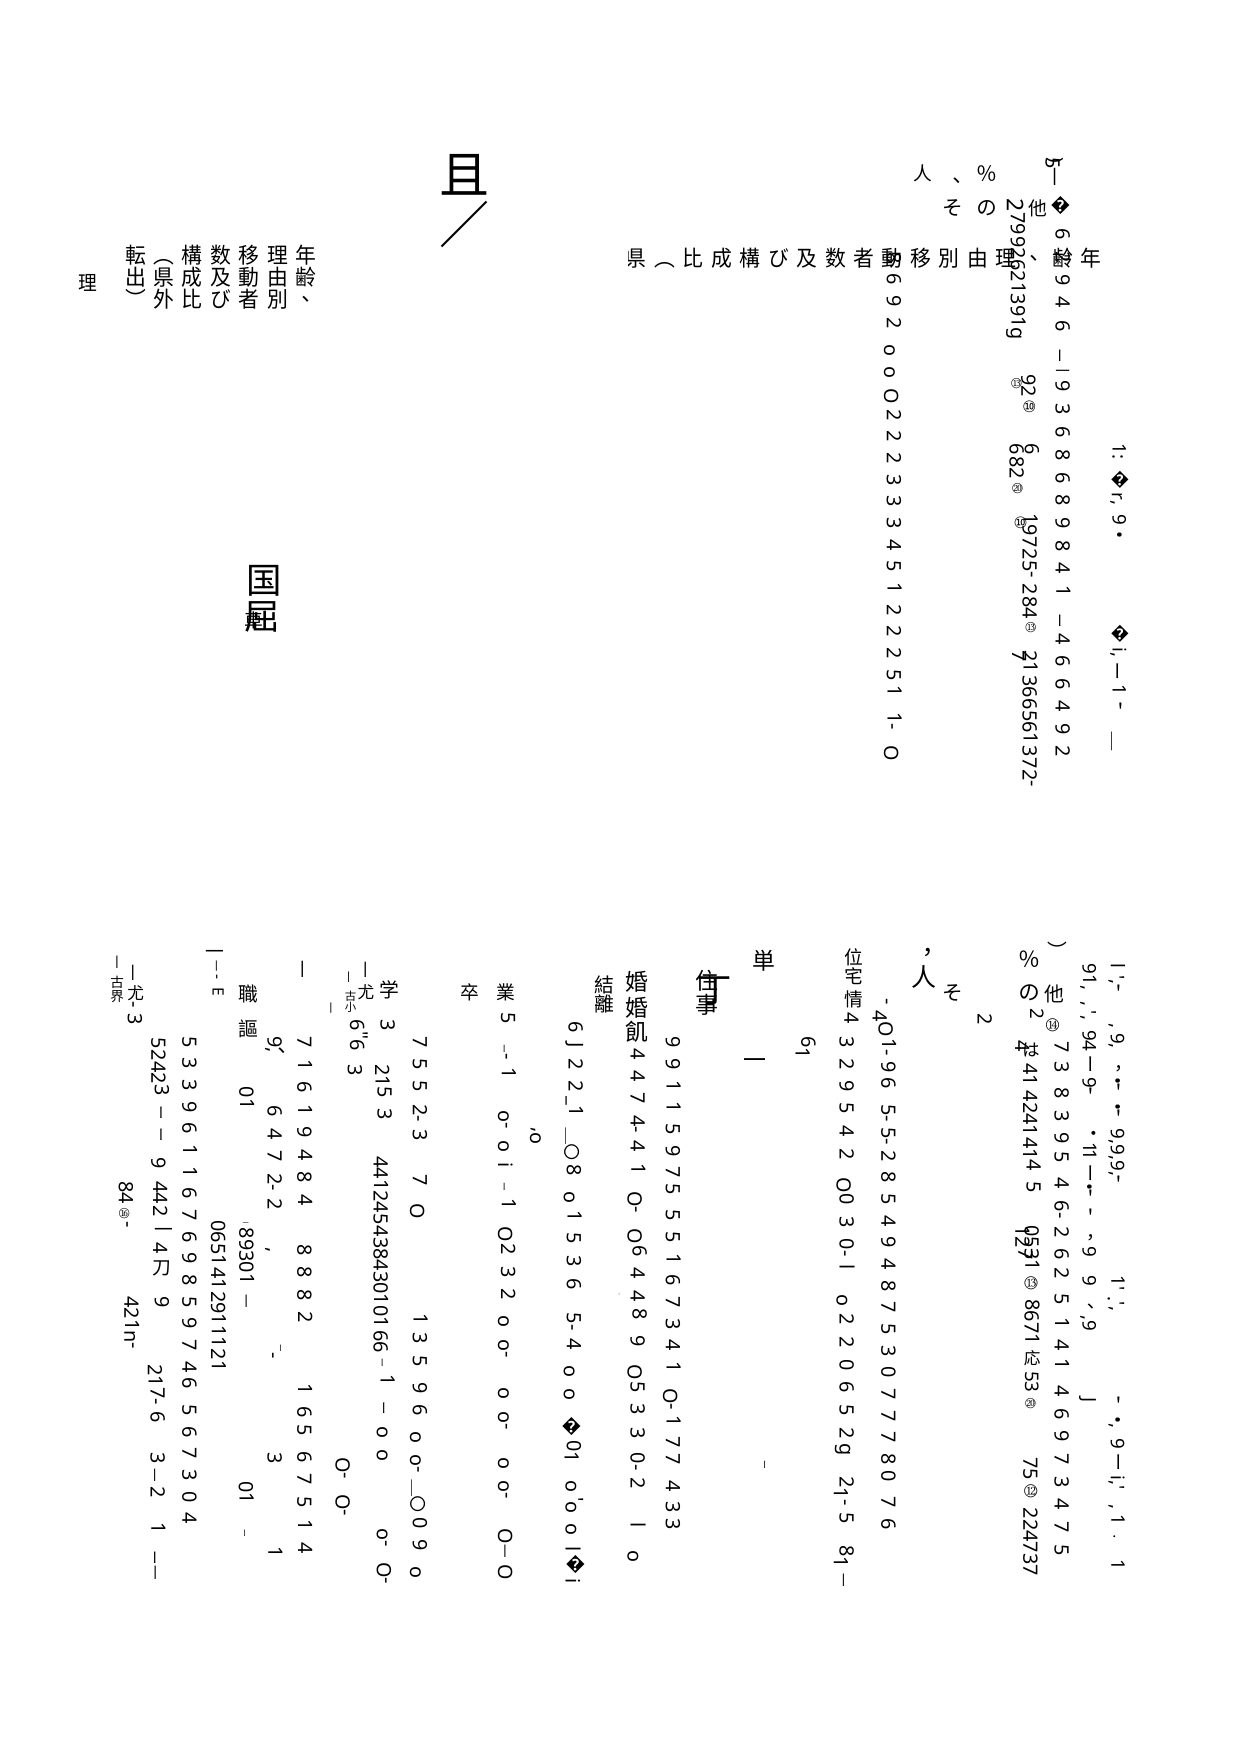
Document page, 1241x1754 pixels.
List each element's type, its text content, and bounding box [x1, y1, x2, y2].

text 6682⑳ [1004, 444, 1039, 500]
text 他 27992621391g [1000, 199, 1040, 354]
text ％ の 2 [970, 163, 1000, 1593]
text — 尤- 3 [128, 89, 142, 989]
text 学 [375, 89, 402, 999]
text - 4O1- 9 6 5- 5- 2 8 5 4 9 4 8 7 5 3 0 7 7 7 8 0 7 6 [866, 998, 911, 1593]
text 一89301 ― 0651412911121 [204, 1220, 261, 1433]
text 5 3 3 9 6 1 1 6 7 6 9 8 5 9 7 4 6 5 6 7 3 0 4 [176, 1036, 204, 1593]
text ＿〇8 o 1 5 3 6 5- 4 o o �01 ,o [523, 1127, 590, 1468]
text l ',＇ , 9, ，•＇•＇9,9,9,＇ 1' .', ＇•, 9ーi,' , 1 ． 1 91, , ', 94ー9＇ ・11ー•＇＇，9 9 、,9 J [1073, 964, 1133, 1593]
text 9421n- [115, 1296, 176, 1352]
text 丁住事 [690, 965, 738, 1020]
text 且／ 卒 [436, 149, 487, 1593]
text 81 ― [828, 1545, 866, 1593]
text 業 5 ー- 1 o- o i ー 1 O2 3 2 o o- o o- o o- O― O [487, 983, 523, 1593]
text 217- 6 3 ― 2 1 ー— [141, 1364, 176, 1593]
text 職 謳 01 [233, 89, 261, 1109]
text 3 2 9 5 4 2 O0 3 0- l o 2 2 0 6 5 2 g 21- 5 61 [790, 1036, 866, 1533]
text 結離 [590, 965, 617, 1023]
text 8 6 9 2 o o O 2 2 2 3 3 3 4 5 1 2 2 2 5 1 1- O [878, 252, 911, 786]
text 21366561372-7 [1006, 650, 1040, 792]
text — 古界 [105, 89, 128, 1002]
text 人 ，人 [911, 164, 933, 1593]
text 9 9 1 1 5 9 7 5 5 5 1 6 7 3 4 1 O- 1 7 7 4 3 3 [657, 1036, 690, 1593]
text 92⑩ ⑬ [1007, 374, 1039, 431]
text は 41 4241414 5 4 [1001, 1041, 1040, 1208]
text ） 他 ⑭ 7 3 8 3 9 5 4 6- 2 6 2 5 1 4 1 4 6 9 7 3 4 7 5 [1051, 941, 1073, 1593]
text 単 一 ー [738, 949, 790, 1593]
list 古小― [320, 964, 360, 1013]
text 1: �r, 9 • �i, ー1 ＇ ＿ ­ [1105, 444, 1133, 776]
text 0531⑬ 8671 応 53⑳ 127 [1004, 1225, 1040, 1439]
text 01 ー [232, 1481, 261, 1593]
text 215 3 3 [342, 1064, 402, 1139]
text 19725- 284⑬ ⑩ [1008, 513, 1040, 639]
text — 7 1 6 1 9 4 8 4 8 8 8 2 1 6 5 6 7 5 1 4 [289, 960, 319, 1593]
text 44124543843010166 ー 1 ー o o o- O- O- O- [319, 1156, 402, 1593]
text 75⑫ 224737 [1022, 1457, 1040, 1593]
text 、 そ そ [933, 169, 970, 1593]
text — 尤- 3 [128, 990, 142, 1024]
text 9, 6 4 7 2- 2 , ー- 3 1 [261, 1036, 289, 1593]
text 7 5 5 2- 3 7 O 1 3 5 9 6 o o- ＿〇0 9 o­ [402, 1036, 436, 1593]
text 36"6 [341, 1019, 402, 1052]
text ) ― � 6 2 9 4 6 ー一9 3 6 8 6 8 9 8 4 1 ー4 6 6 4 9 2 5 [1040, 157, 1073, 775]
text 442一4刀 84⑯- [107, 1181, 176, 1284]
text 一― - E [204, 89, 233, 996]
text 6 J 2 2 _1 [562, 89, 590, 1116]
text 位宅 情4 [838, 89, 866, 1024]
text ％ の 2 [1018, 948, 1040, 1023]
text 52423 ー ー 9 [142, 89, 176, 1168]
text o 'o o l�i [556, 1480, 590, 1593]
text 婚婚飢4 4 7 4- 4 1 O- O6 4 4 8 9 O5 3 3 0- 2 l o [620, 970, 657, 1593]
list 尤 [360, 961, 375, 1000]
